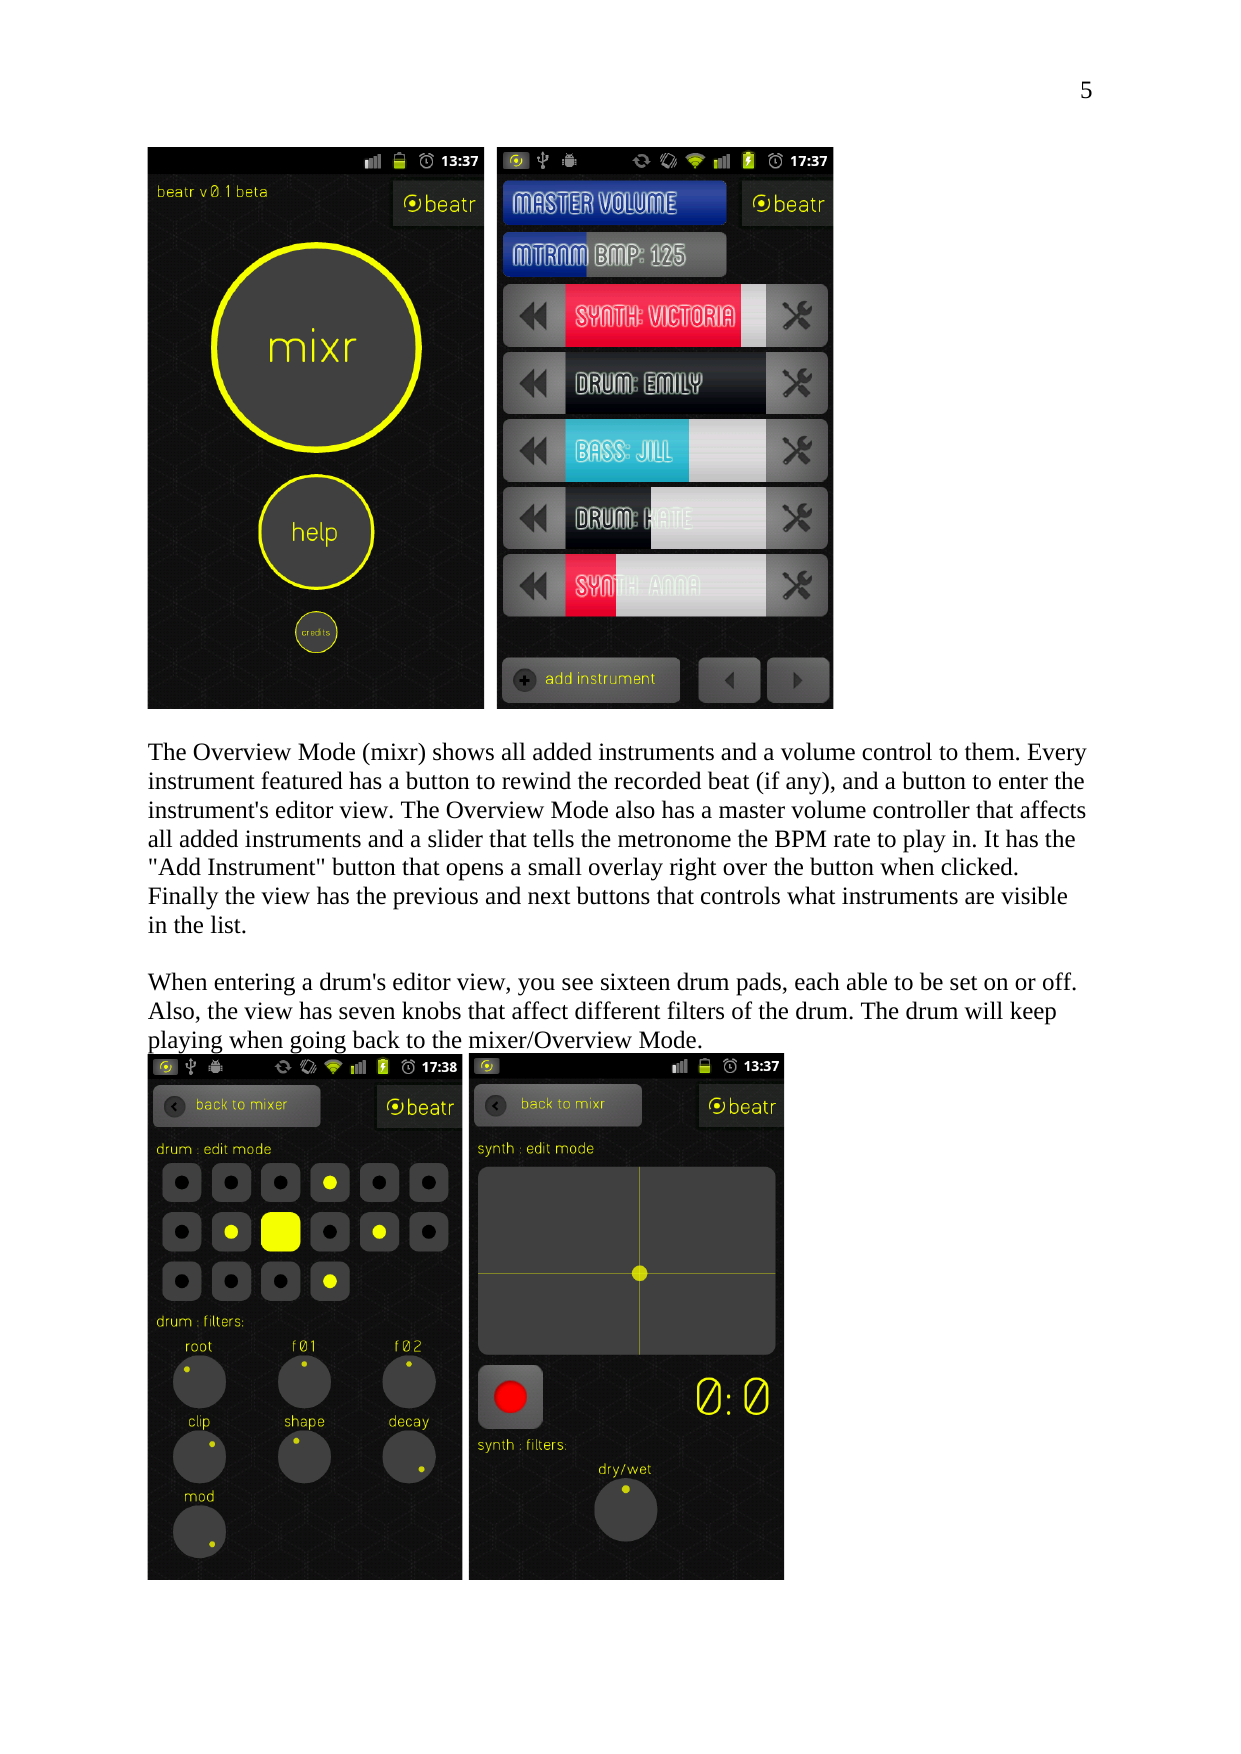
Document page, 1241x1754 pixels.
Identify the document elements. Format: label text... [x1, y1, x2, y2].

picture [468, 1053, 785, 1580]
picture [496, 147, 834, 709]
text When entering a drum's editor view, you see sixteen drum pads, each able to be set on or off. Also, the view has seven knobs that affect different filters of the drum. The drum will keep playing when going back to the mixer/Overview Mode. [148, 967, 1093, 1054]
text The Overview Mode (mixr) shows all added instruments and a volume control to them. Every instrument featured has a button to rewind the recorded beat (if any), and a button to enter the instrument's editor view. The Overview Mode also has a master volume controller that affects all added instruments and a slider that tells the metronome the BPM rate to play in. It has the "Add Instrument" button that opens a small overlay right over the button when clicked. Finally the view has the previous and next buttons that controls what instruments are visible in the list. [148, 737, 1093, 939]
picture [147, 1054, 463, 1580]
picture [147, 147, 485, 709]
